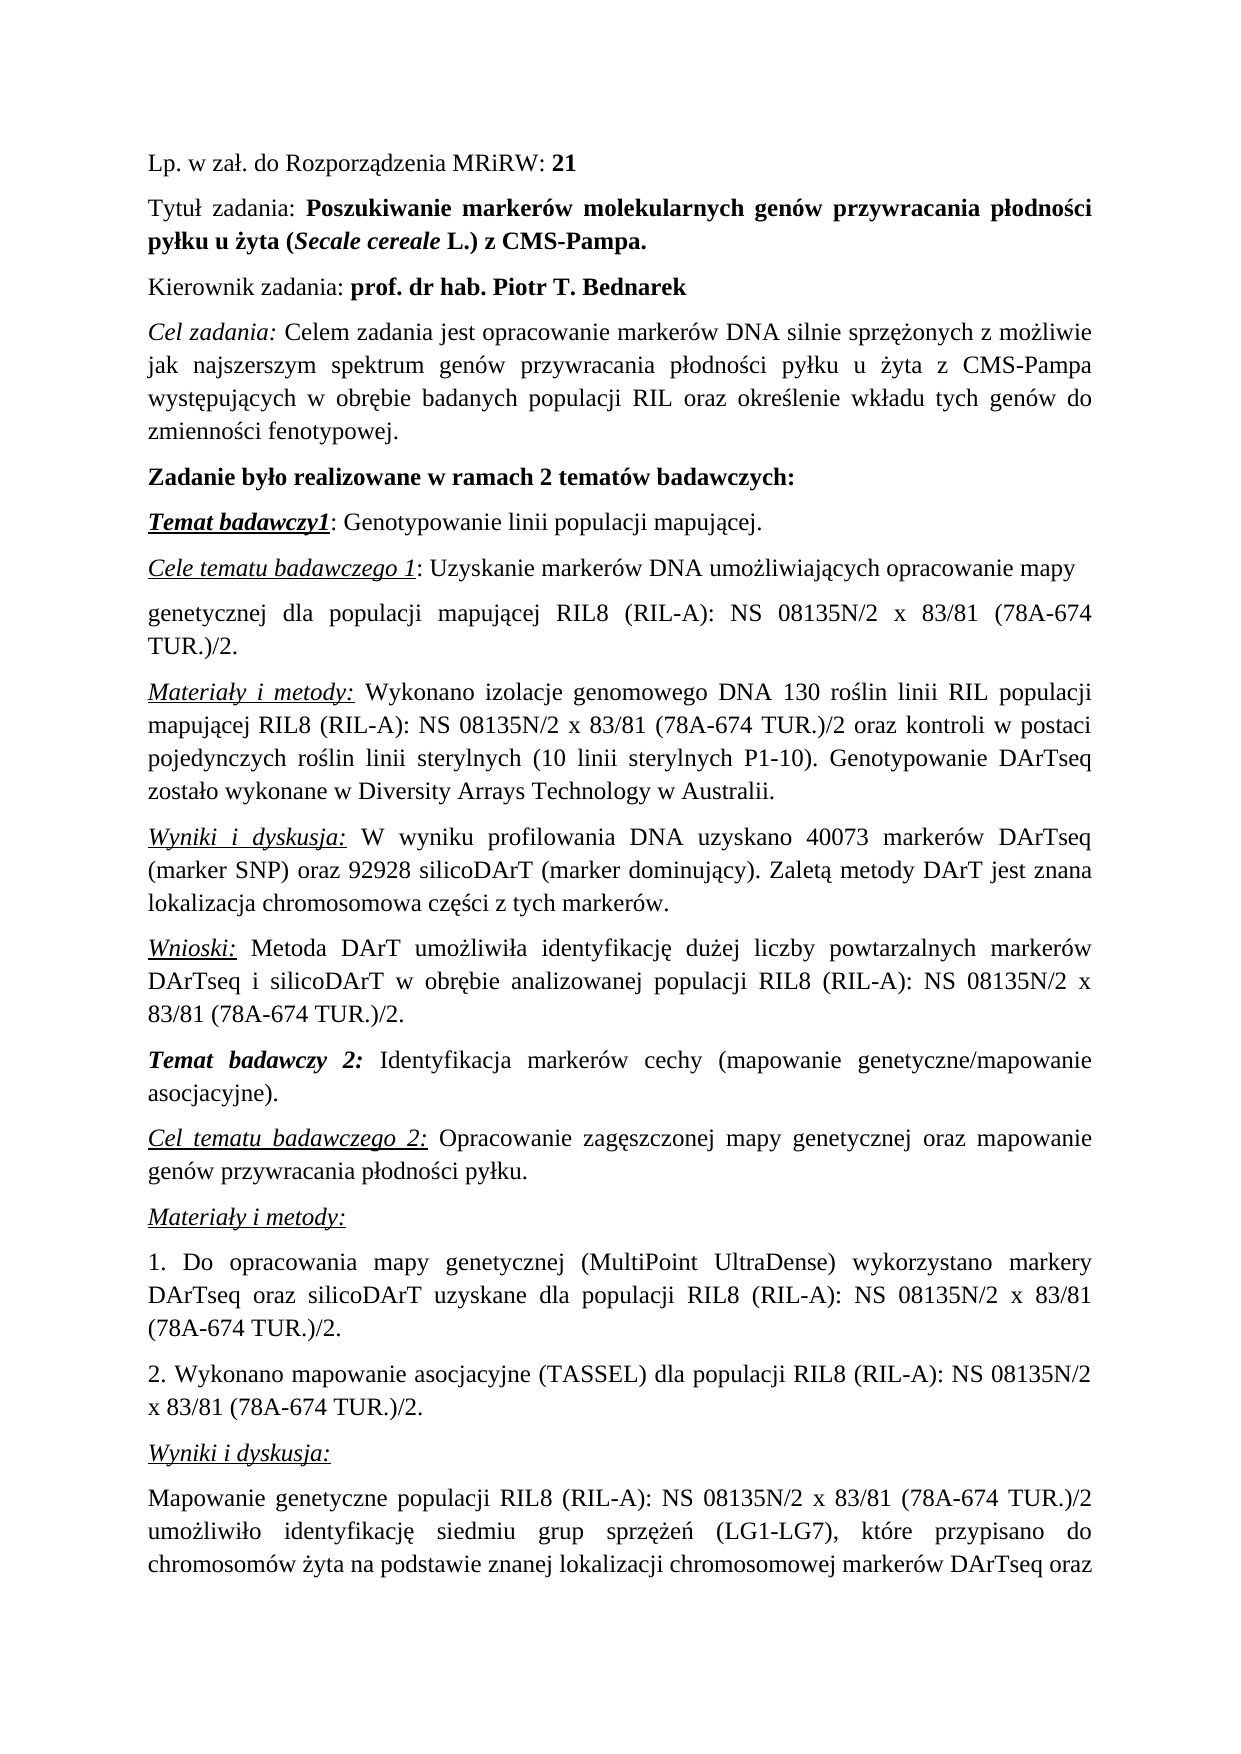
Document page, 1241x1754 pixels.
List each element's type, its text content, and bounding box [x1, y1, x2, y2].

text Kierownik zadania: prof. dr hab. Piotr T. Bednarek [148, 272, 1093, 300]
text Materiały i metody: Wykonano izolacje genomowego DNA 130 roślin linii RIL populacji mapującej RIL8 (RIL-A): NS 08135N/2 x 83/81 (78A-674 TUR.)/2 oraz kontroli w postaci pojedynczych roślin linii sterylnych (10 linii sterylnych P1-10). Genotypowanie DArTseq zostało wykonane w Diversity Arrays Technology w Australii. [148, 677, 1093, 805]
text Cele tematu badawczego 1: Uzyskanie markerów DNA umożliwiających opracowanie mapy [148, 553, 1093, 582]
text Wyniki i dyskusja: W wyniku profilowania DNA uzyskano 40073 markerów DArTseq (marker SNP) oraz 92928 silicoDArT (marker dominujący). Zaletą metody DArT jest znana lokalizacja chromosomowa części z tych markerów. [148, 822, 1093, 917]
text Zadanie było realizowane w ramach 2 tematów badawczych: [148, 462, 1093, 491]
text genetycznej dla populacji mapującej RIL8 (RIL-A): NS 08135N/2 x 83/81 (78A-674 TUR.)/2. [148, 598, 1093, 660]
text Wyniki i dyskusja: [148, 1438, 1093, 1466]
text Lp. w zał. do Rozporządzenia MRiRW: 21 [148, 148, 1093, 176]
text Wnioski: Metoda DArT umożliwiła identyfikację dużej liczby powtarzalnych markerów DArTseq i silicoDArT w obrębie analizowanej populacji RIL8 (RIL-A): NS 08135N/2 x 83/81 (78A-674 TUR.)/2. [148, 933, 1093, 1028]
text Cel zadania: Celem zadania jest opracowanie markerów DNA silnie sprzężonych z możliwie jak najszerszym spektrum genów przywracania płodności pyłku u żyta z CMS-Pampa występujących w obrębie badanych populacji RIL oraz określenie wkładu tych genów do zmienności fenotypowej. [148, 317, 1093, 445]
text Temat badawczy1: Genotypowanie linii populacji mapującej. [148, 507, 1093, 536]
text Cel tematu badawczego 2: Opracowanie zagęszczonej mapy genetycznej oraz mapowanie genów przywracania płodności pyłku. [148, 1123, 1093, 1185]
text Materiały i metody: [148, 1202, 1093, 1231]
text 1. Do opracowania mapy genetycznej (MultiPoint UltraDense) wykorzystano markery DArTseq oraz silicoDArT uzyskane dla populacji RIL8 (RIL-A): NS 08135N/2 x 83/81 (78A-674 TUR.)/2. [148, 1247, 1093, 1342]
text 2. Wykonano mapowanie asocjacyjne (TASSEL) dla populacji RIL8 (RIL-A): NS 08135N/2 x 83/81 (78A-674 TUR.)/2. [148, 1359, 1093, 1421]
text Tytuł zadania: Poszukiwanie markerów molekularnych genów przywracania płodności pyłku u żyta (Secale cereale L.) z CMS-Pampa. [148, 193, 1093, 255]
text Temat badawczy 2: Identyfikacja markerów cechy (mapowanie genetyczne/mapowanie asocjacyjne). [148, 1045, 1093, 1107]
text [148, 1483, 1093, 1578]
